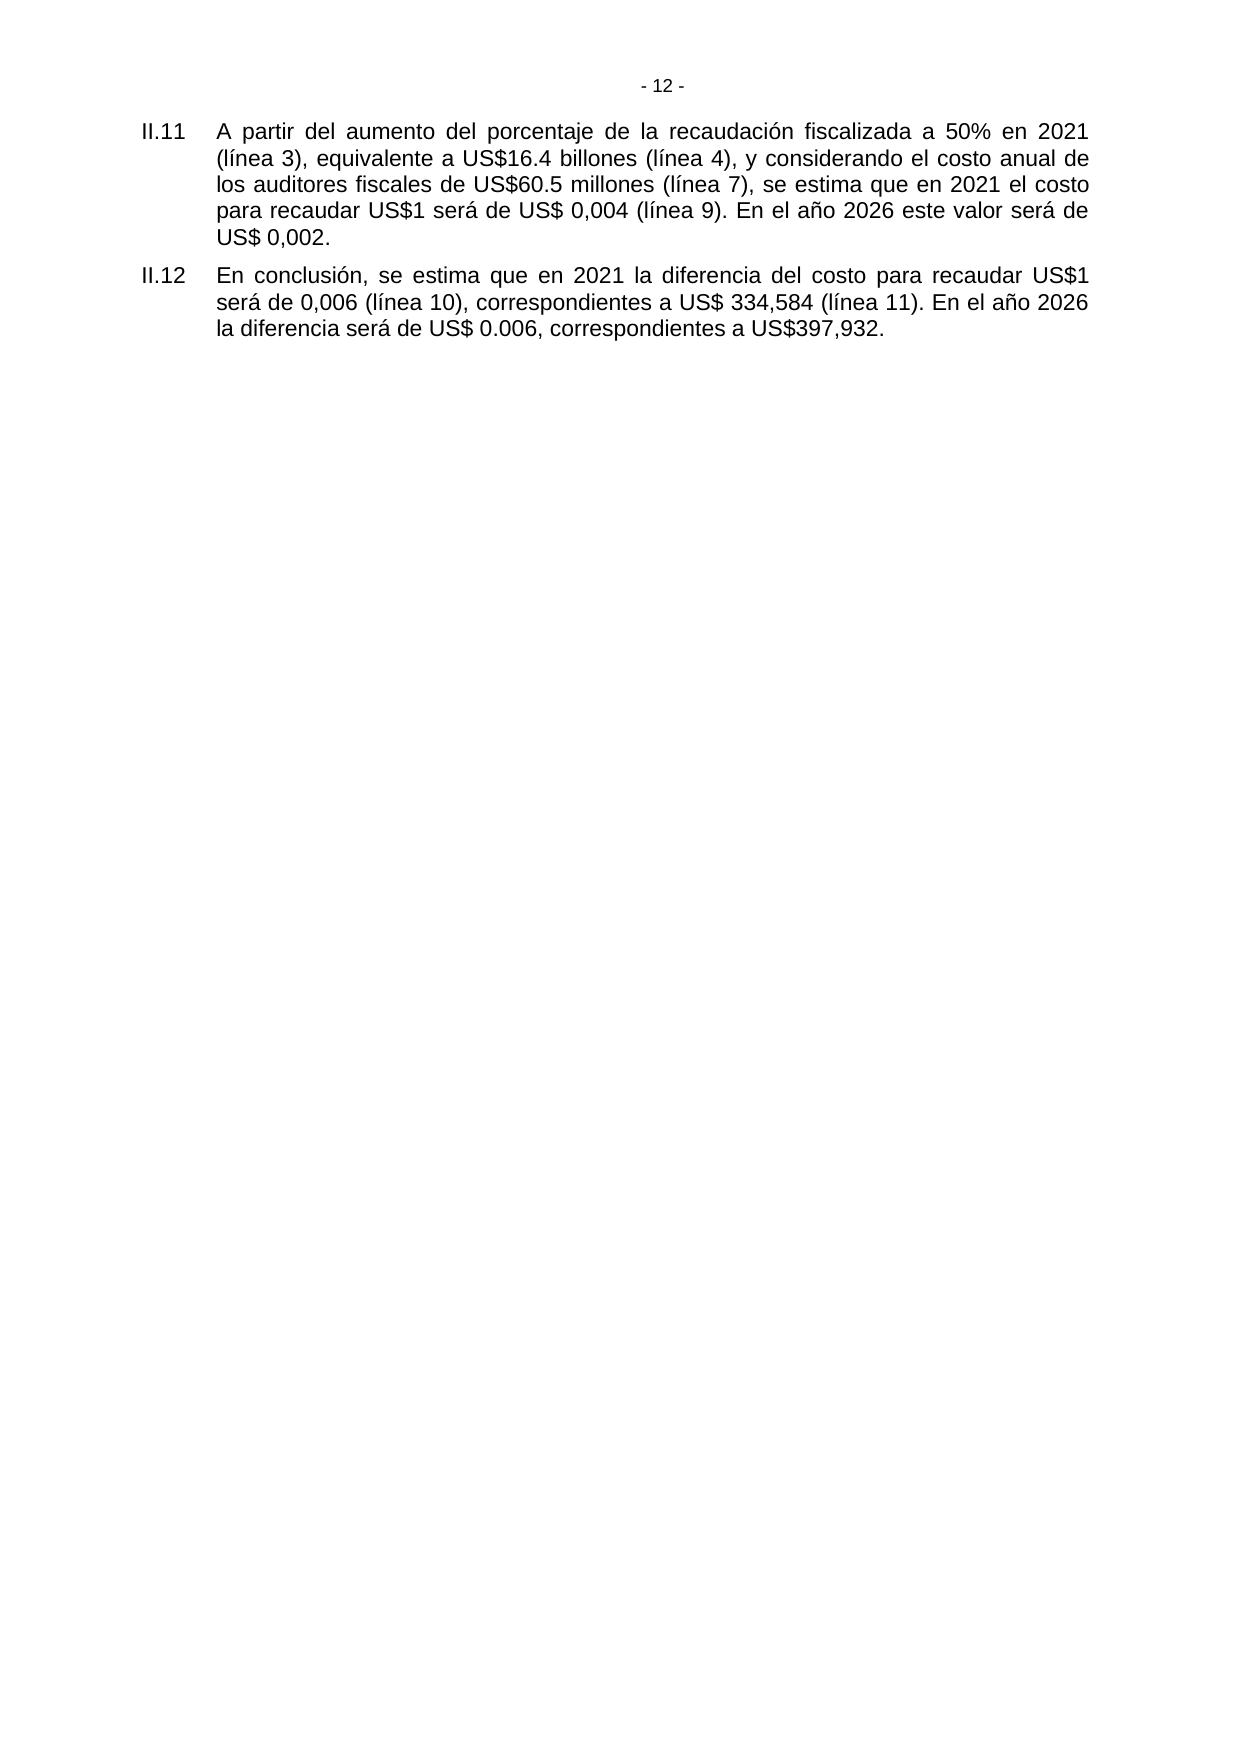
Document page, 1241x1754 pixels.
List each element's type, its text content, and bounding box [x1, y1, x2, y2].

list En conclusión, se estima que en 2021 la diferencia del costo para recaudar US$1 será de 0,006 (línea 10), correspondientes a US$ 334,584 (línea 11). En el año 2026 la diferencia será de US$ 0.006, correspondientes a US$397,932. [141, 262, 1090, 341]
list A partir del aumento del porcentaje de la recaudación fiscalizada a 50% en 2021 (línea 3), equivalente a US$16.4 billones (línea 4), y considerando el costo anual de los auditores fiscales de US$60.5 millones (línea 7), se estima que en 2021 el costo para recaudar US$1 será de US$ 0,004 (línea 9). En el año 2026 este valor será de US$ 0,002. [141, 118, 1090, 250]
